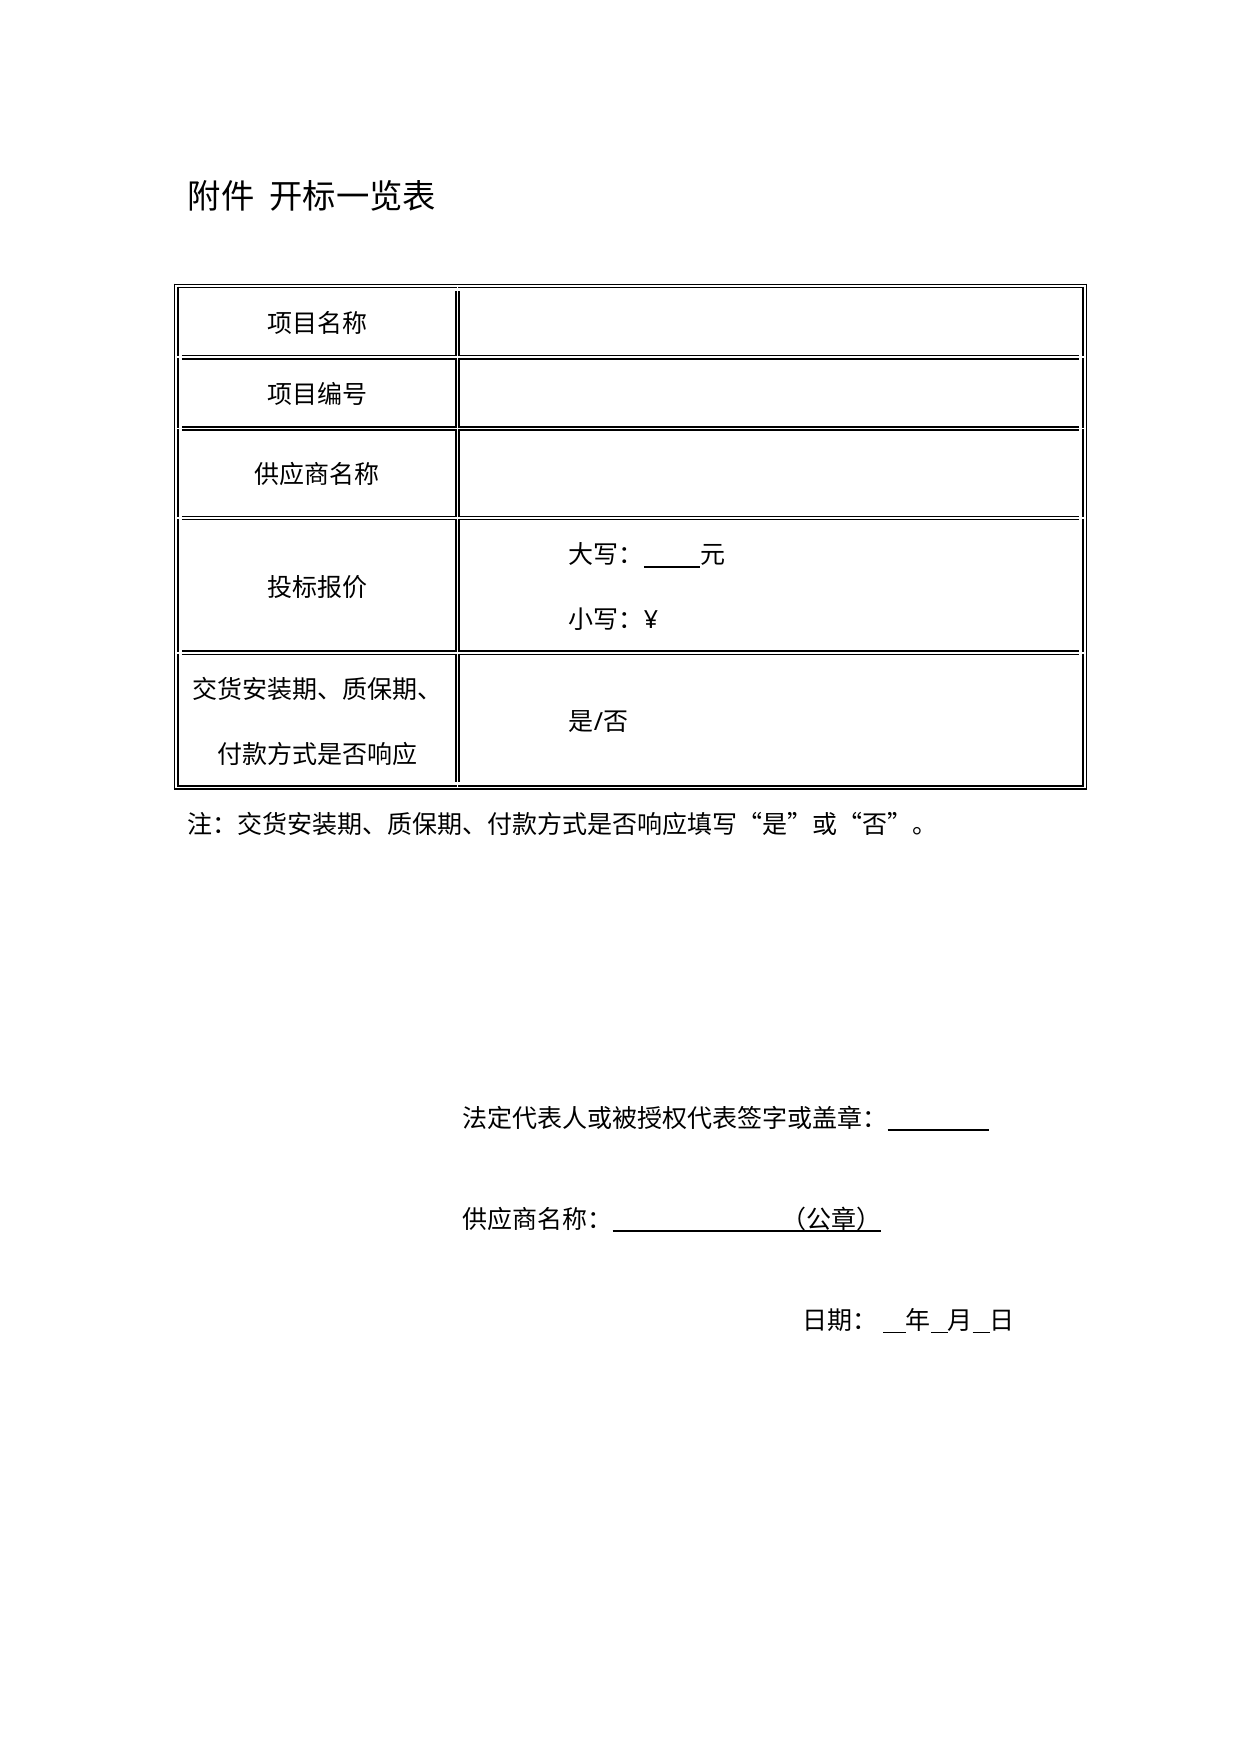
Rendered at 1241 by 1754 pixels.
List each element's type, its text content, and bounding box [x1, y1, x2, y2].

table_cell 交货安装期、质保期、付款方式是否响应 [176, 650, 457, 785]
table_cell 大写： 元 小写：¥ [458, 516, 1085, 650]
table_cell 项目编号 [176, 355, 457, 426]
text 日期： 年 月 日 [187, 1286, 1053, 1351]
table_cell [458, 355, 1085, 426]
text 注：交货安装期、质保期、付款方式是否响应填写“是”或“否”。 [187, 790, 1053, 855]
table_header [458, 288, 1082, 355]
text 法定代表人或被授权代表签字或盖章： [187, 1084, 1069, 1149]
table_header 项目名称 [179, 288, 457, 355]
table_cell [458, 426, 1085, 516]
table_cell 供应商名称 [176, 426, 457, 516]
text 附件 开标一览表 [187, 162, 1053, 227]
table_cell 是/否 [458, 650, 1085, 785]
text 供应商名称： （公章） [187, 1185, 1069, 1250]
table_cell 投标报价 [176, 516, 457, 650]
